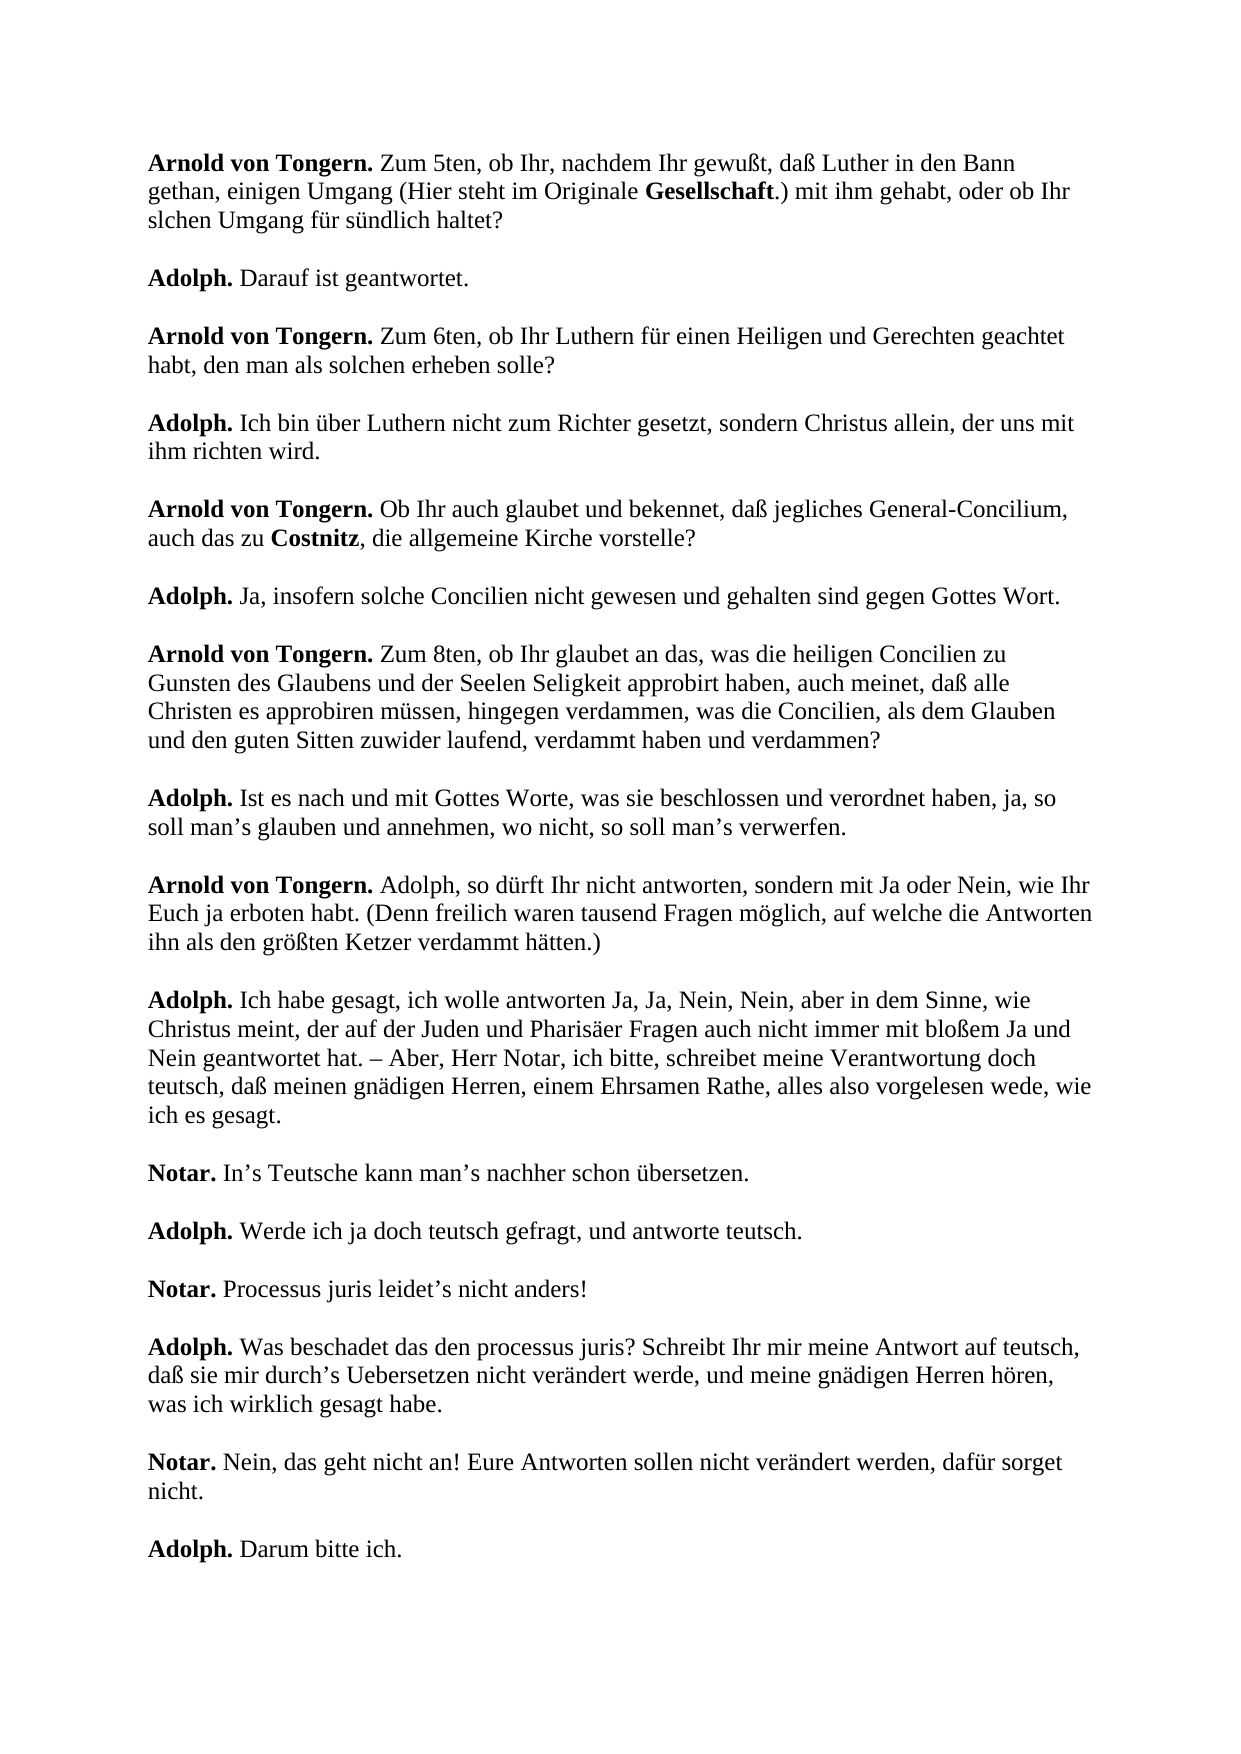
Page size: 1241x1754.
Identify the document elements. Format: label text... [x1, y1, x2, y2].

text Arnold von Tongern. Adolph, so dürft Ihr nicht antworten, sondern mit Ja oder Nein, wie Ihr Euch ja erboten habt. (Denn freilich waren tausend Fragen möglich, auf welche die Antworten ihn als den größten Ketzer verdammt hätten.) [148, 870, 1093, 956]
text Arnold von Tongern. Ob Ihr auch glaubet und bekennet, daß jegliches General-Concilium, auch das zu Costnitz, die allgemeine Kirche vorstelle? [148, 494, 1093, 552]
text Notar. In’s Teutsche kann man’s nachher schon übersetzen. [148, 1158, 1093, 1187]
text Arnold von Tongern. Zum 5ten, ob Ihr, nachdem Ihr gewußt, daß Luther in den Bann gethan, einigen Umgang (Hier steht im Originale Gesellschaft.) mit ihm gehabt, oder ob Ihr slchen Umgang für sündlich haltet? [148, 148, 1093, 234]
text Notar. Nein, das geht nicht an! Eure Antworten sollen nicht verändert werden, dafür sorget nicht. [148, 1447, 1093, 1505]
text Adolph. Ist es nach und mit Gottes Worte, was sie beschlossen und verordnet haben, ja, so soll man’s glauben und annehmen, wo nicht, so soll man’s verwerfen. [148, 783, 1093, 841]
text Arnold von Tongern. Zum 6ten, ob Ihr Luthern für einen Heiligen und Gerechten geachtet habt, den man als solchen erheben solle? [148, 321, 1093, 378]
text Adolph. Darum bitte ich. [148, 1534, 1093, 1563]
text Notar. Processus juris leidet’s nicht anders! [148, 1274, 1093, 1303]
text Adolph. Ja, insofern solche Concilien nicht gewesen und gehalten sind gegen Gottes Wort. [148, 581, 1093, 610]
text Adolph. Ich habe gesagt, ich wolle antworten Ja, Ja, Nein, Nein, aber in dem Sinne, wie Christus meint, der auf der Juden und Pharisäer Fragen auch nicht immer mit bloßem Ja und Nein geantwortet hat. – Aber, Herr Notar, ich bitte, schreibet meine Verantwortung doch teutsch, daß meinen gnädigen Herren, einem Ehrsamen Rathe, alles also vorgelesen wede, wie ich es gesagt. [148, 985, 1093, 1129]
text Arnold von Tongern. Zum 8ten, ob Ihr glaubet an das, was die heiligen Concilien zu Gunsten des Glaubens und der Seelen Seligkeit approbirt haben, auch meinet, daß alle Christen es approbiren müssen, hingegen verdammen, was die Concilien, als dem Glauben und den guten Sitten zuwider laufend, verdammt haben und verdammen? [148, 639, 1093, 754]
text Adolph. Darauf ist geantwortet. [148, 263, 1093, 292]
text Adolph. Werde ich ja doch teutsch gefragt, und antworte teutsch. [148, 1216, 1093, 1245]
text Adolph. Was beschadet das den processus juris? Schreibt Ihr mir meine Antwort auf teutsch, daß sie mir durch’s Uebersetzen nicht verändert werde, und meine gnädigen Herren hören, was ich wirklich gesagt habe. [148, 1332, 1093, 1418]
text Adolph. Ich bin über Luthern nicht zum Richter gesetzt, sondern Christus allein, der uns mit ihm richten wird. [148, 408, 1093, 465]
